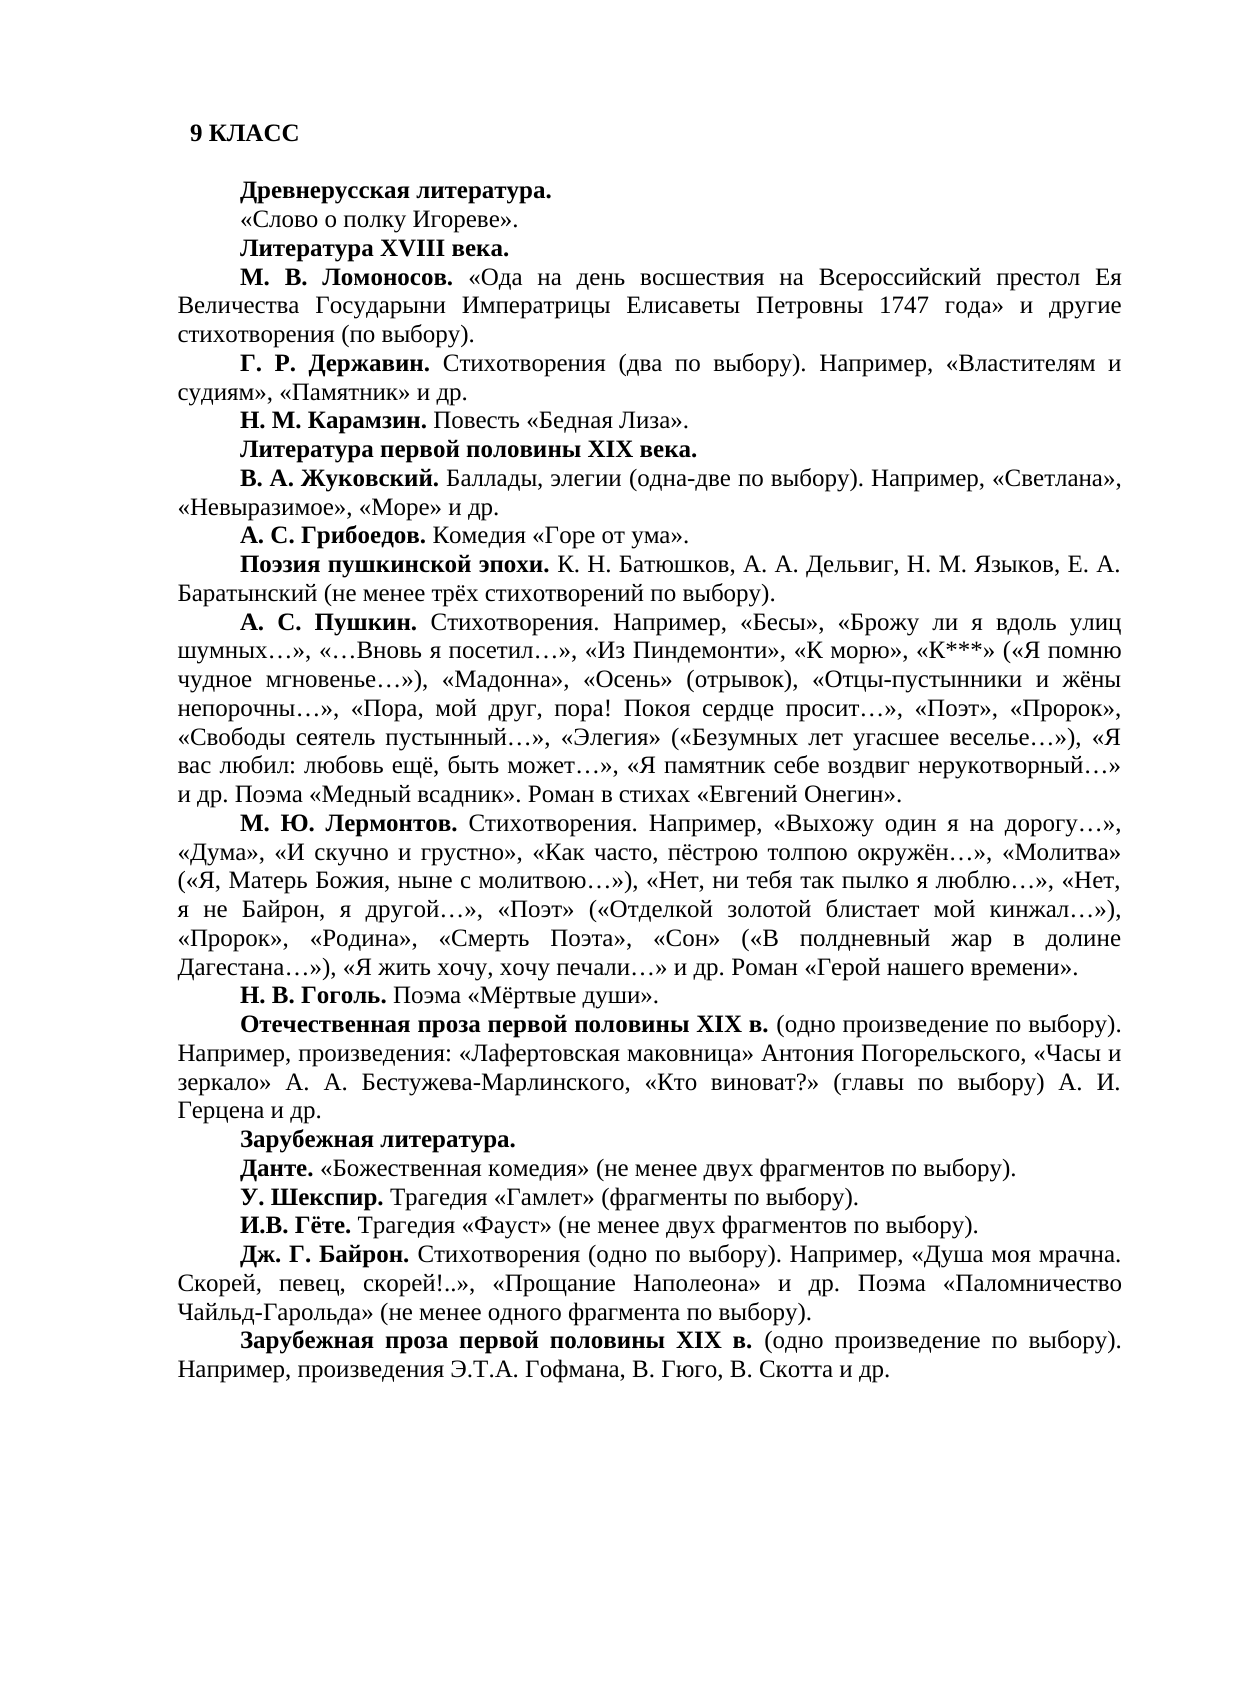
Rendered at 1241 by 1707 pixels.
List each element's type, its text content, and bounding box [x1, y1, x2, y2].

text «Слово о полку Игореве». [177, 204, 1122, 233]
text В. А. Жуковский. Баллады, элегии ‌(одна-две по выбору). Например, «Светлана», «Невыразимое», «Море» и др.‌‌ [177, 463, 1122, 521]
text А. С. Пушкин. Стихотворения. ‌Например, «Бесы», «Брожу ли я вдоль улиц шумных…», «…Вновь я посетил…», «Из Пиндемонти», «К морю», «К***» («Я помню чудное мгновенье…»), «Мадонна», «Осень» (отрывок), «Отцы-пустынники и жёны непорочны…», «Пора, мой друг, пора! Покоя сердце просит…», «Поэт», «Пророк», «Свободы сеятель пустынный…», «Элегия» («Безумных лет угасшее веселье…»), «Я вас любил: любовь ещё, быть может…», «Я памятник себе воздвиг нерукотворный…» и др.‌‌ Поэма «Медный всадник». Роман в стихах «Евгений Онегин». [177, 607, 1122, 808]
text Литература первой половины XIX века. [177, 434, 1122, 463]
text А. С. Грибоедов. Комедия «Горе от ума». [177, 521, 1122, 549]
text Отечественная проза первой половины XIX в. ‌(одно произведение по выбору). Например, произведения: «Лафертовская маковница» Антония Погорельского, «Часы и зеркало» А. А. Бестужева-Марлинского, «Кто виноват?» (главы по выбору) А. И. Герцена и др.‌‌ [177, 1009, 1122, 1124]
text И.В. Гёте. Трагедия «Фауст» ‌(не менее двух фрагментов по выбору).‌‌ [177, 1211, 1122, 1239]
text Зарубежная проза первой половины XIX в. ‌(одно произведение по выбору). Например, произведения Э.Т.А. Гофмана, В. Гюго, В. Скотта и др.‌‌ [177, 1326, 1122, 1383]
text Г. Р. Державин. Стихотворения ‌(два по выбору). Например, «Властителям и судиям», «Памятник» и др.‌‌ [177, 348, 1122, 406]
text У. Шекспир. Трагедия «Гамлет» ‌(фрагменты по выбору).‌‌ [177, 1182, 1122, 1211]
text Поэзия пушкинской эпохи. ‌К. Н. Батюшков, А. А. Дельвиг, Н. М. Языков, Е. А. Баратынский (не менее трёх стихотворений по выбору).‌‌ [177, 549, 1122, 607]
text Зарубежная литература. [177, 1124, 1122, 1153]
text М. В. Ломоносов. «Ода на день восшествия на Всероссийский престол Ея Величества Государыни Императрицы Елисаветы Петровны 1747 года» и другие стихотворения ‌(по выбору).‌‌ [177, 262, 1122, 348]
text Данте. «Божественная комедия» ‌(не менее двух фрагментов по выбору).‌‌ [177, 1153, 1122, 1182]
text Литература XVIII века. [177, 233, 1122, 262]
text Дж. Г. Байрон. Стихотворения ‌(одно по выбору). Например, «Душа моя мрачна. Скорей, певец, скорей!..», «Прощание Наполеона» и др.‌‌ Поэма «Паломничество Чайльд-Гарольда» ‌(не менее одного фрагмента по выбору).‌‌ [177, 1239, 1122, 1326]
text 9 КЛАСС [190, 118, 1122, 147]
text М. Ю. Лермонтов. Стихотворения. ‌Например, «Выхожу один я на дорогу…», «Дума», «И скучно и грустно», «Как часто, пёстрою толпою окружён…», «Молитва» («Я, Матерь Божия, ныне с молитвою…»), «Нет, ни тебя так пылко я люблю…», «Нет, я не Байрон, я другой…», «Поэт» («Отделкой золотой блистает мой кинжал…»), «Пророк», «Родина», «Смерть Поэта», «Сон» («В полдневный жар в долине Дагестана…»), «Я жить хочу, хочу печали…» и др.‌‌ Роман «Герой нашего времени». [177, 808, 1122, 981]
text Н. В. Гоголь. Поэма «Мёртвые души». [177, 981, 1122, 1009]
text Н. М. Карамзин. Повесть «Бедная Лиза». [177, 406, 1122, 434]
text Древнерусская литература. [177, 176, 1122, 204]
